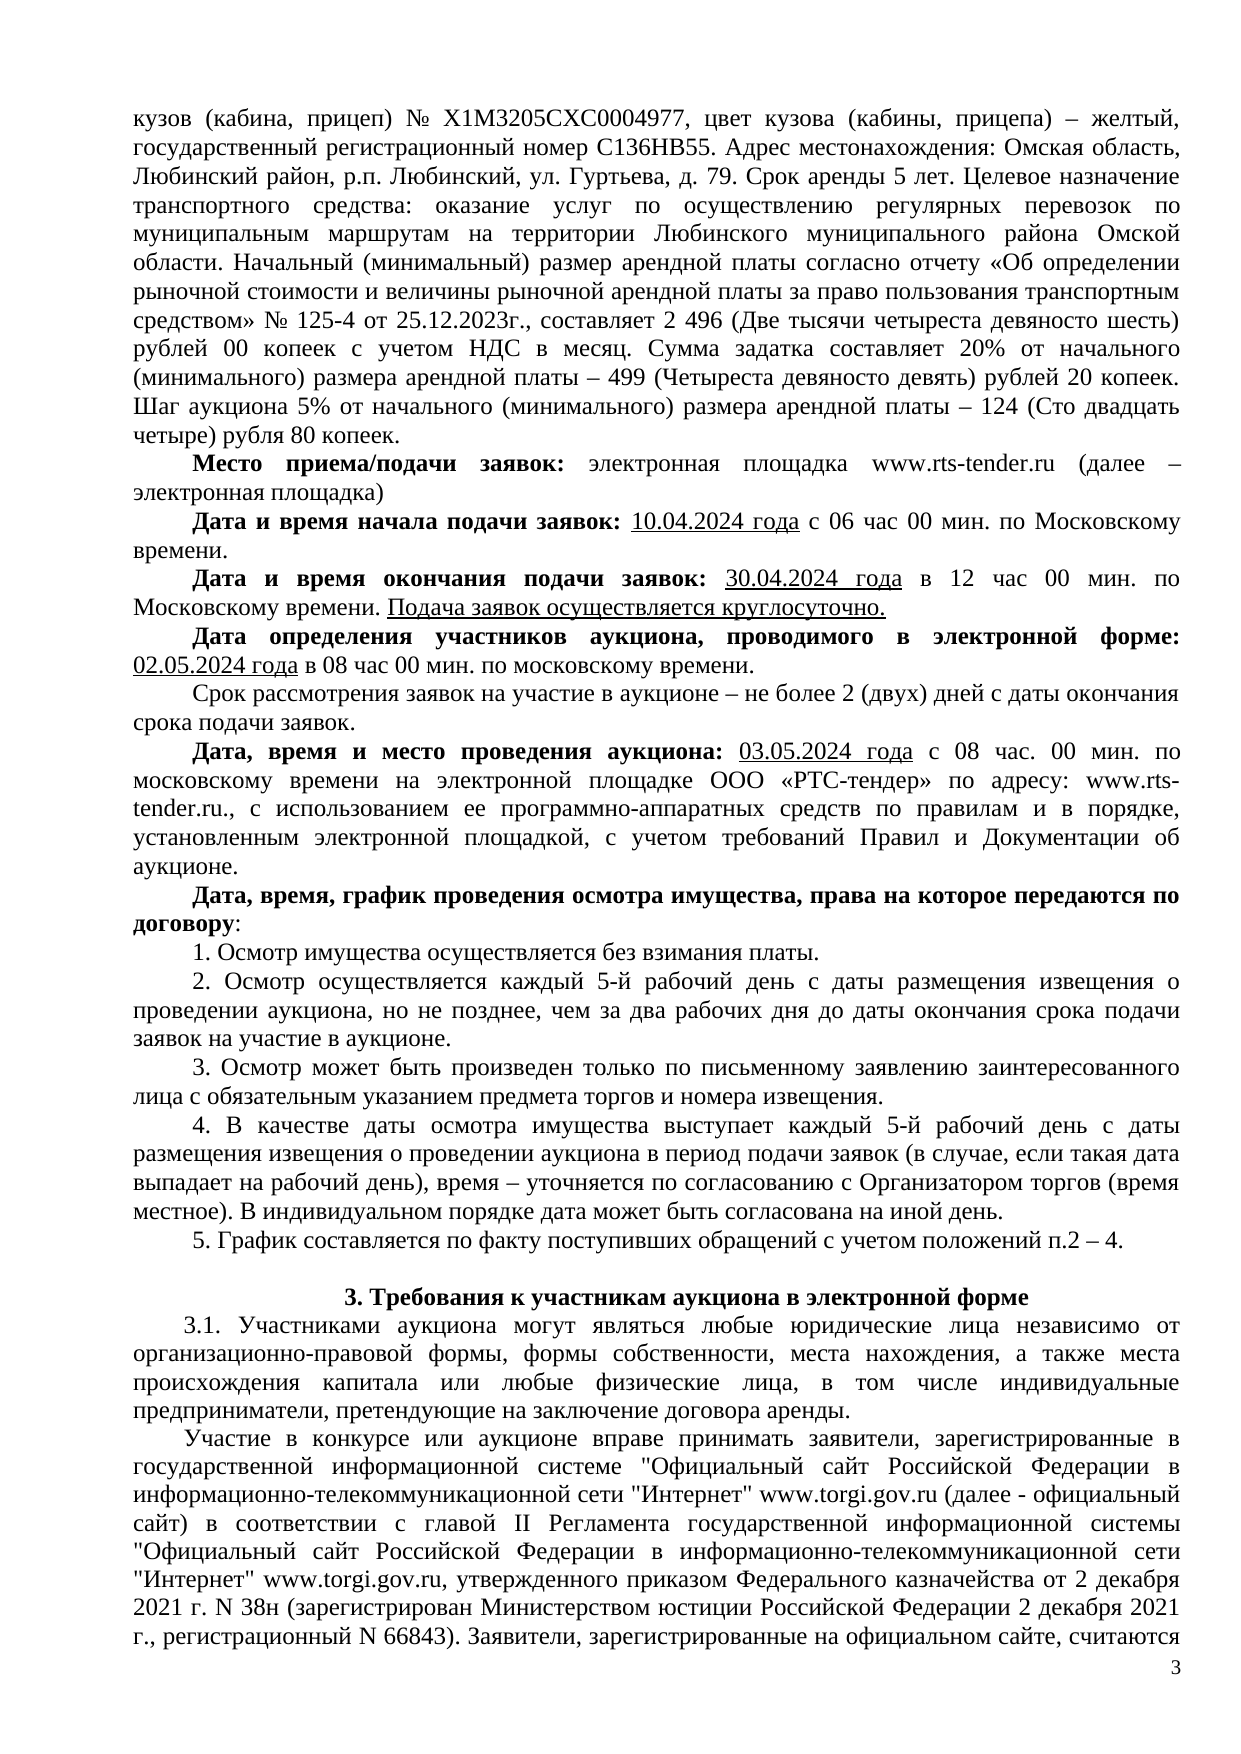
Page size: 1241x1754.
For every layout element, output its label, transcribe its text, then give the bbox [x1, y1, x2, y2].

text 2. Осмотр осуществляется каждый 5-й рабочий день с даты размещения извещения о проведении аукциона, но не позднее, чем за два рабочих дня до даты окончания срока подачи заявок на участие в аукционе. [133, 966, 1181, 1052]
text 4. В качестве даты осмотра имущества выступает каждый 5-й рабочий день с даты размещения извещения о проведении аукциона в период подачи заявок (в случае, если такая дата выпадает на рабочий день), время – уточняется по согласованию с Организатором торгов (время местное). В индивидуальном порядке дата может быть согласована на иной день. [133, 1110, 1181, 1225]
text 3.1. Участниками аукциона могут являться любые юридические лица независимо от организационно-правовой формы, формы собственности, места нахождения, а также места происхождения капитала или любые физические лица, в том числе индивидуальные предприниматели, претендующие на заключение договора аренды. [133, 1311, 1181, 1424]
text Дата и время окончания подачи заявок: 30.04.2024 года в 12 час 00 мин. по Московскому времени. Подача заявок осуществляется круглосуточно. [133, 563, 1181, 621]
text Дата и время начала подачи заявок: 10.04.2024 года с 06 час 00 мин. по Московскому времени. [133, 506, 1181, 563]
text Место приема/подачи заявок: электронная площадка www.rts-tender.ru (далее – электронная площадка) [133, 448, 1181, 506]
text Дата, время и место проведения аукциона: 03.05.2024 года с 08 час. 00 мин. по московскому времени на электронной площадке ООО «РТС-тендер» по адресу: www.rts-tender.ru., с использованием ее программно-аппаратных средств по правилам и в порядке, установленным электронной площадкой, с учетом требований Правил и Документации об аукционе. [133, 736, 1181, 880]
text 3. Требования к участникам аукциона в электронной форме [133, 1282, 1181, 1311]
text 1. Осмотр имущества осуществляется без взимания платы. [133, 937, 1181, 966]
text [133, 103, 1181, 448]
text Дата, время, график проведения осмотра имущества, права на которое передаются по договору: [133, 880, 1181, 937]
text 3. Осмотр может быть произведен только по письменному заявлению заинтересованного лица с обязательным указанием предмета торгов и номера извещения. [133, 1052, 1181, 1110]
text 5. График составляется по факту поступивших обращений с учетом положений п.2 – 4. [133, 1225, 1181, 1253]
text Дата определения участников аукциона, проводимого в электронной форме: 02.05.2024 года в 08 час 00 мин. по московскому времени. [133, 621, 1181, 678]
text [133, 1424, 1181, 1649]
text Срок рассмотрения заявок на участие в аукционе – не более 2 (двух) дней с даты окончания срока подачи заявок. [133, 678, 1181, 736]
